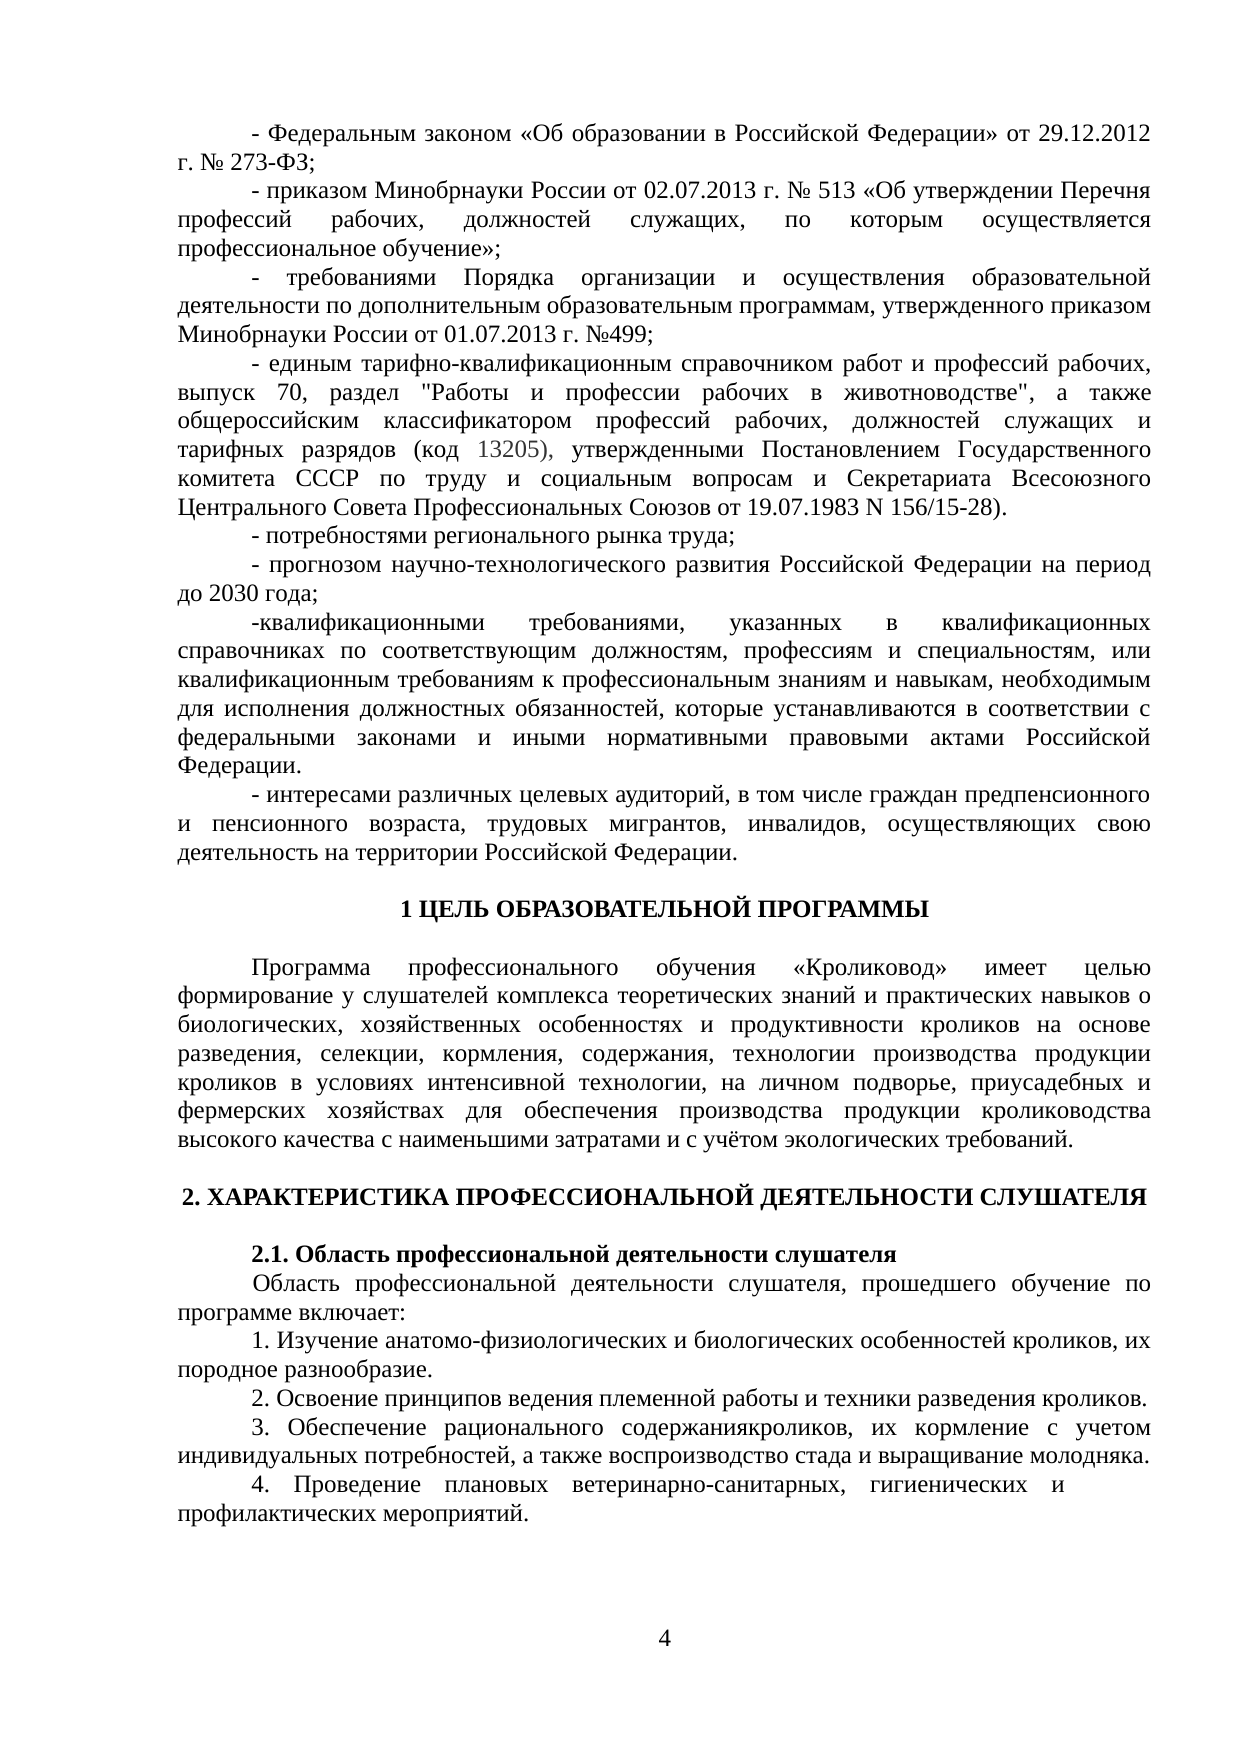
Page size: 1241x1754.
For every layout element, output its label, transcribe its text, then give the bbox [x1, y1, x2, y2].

text 2. Освоение принципов ведения племенной работы и техники разведения кроликов. [177, 1383, 1152, 1412]
text - единым тарифно-квалификационным справочником работ и профессий рабочих, выпуск 70, раздел "Работы и профессии рабочих в животноводстве", а также общероссийским классификатором профессий рабочих, должностей служащих и тарифных разрядов (код 13205), утвержденными Постановлением Государственного комитета СССР по труду и социальным вопросам и Секретариата Всесоюзного Центрального Совета Профессиональных Союзов от 19.07.1983 N 156/15-28). [177, 348, 1152, 521]
text - Федеральным законом «Об образовании в Российской Федерации» от 29.12.2012 г. № 273-ФЗ; [177, 118, 1152, 176]
text - потребностями регионального рынка труда; [177, 521, 1152, 549]
text - требованиями Порядка организации и осуществления образовательной деятельности по дополнительным образовательным программам, утвержденного приказом Минобрнауки России от 01.07.2013 г. №499; [177, 262, 1152, 348]
list 4. Проведение плановых ветеринарно-санитарных, гигиенических и профилактических мероприятий. [177, 1469, 1066, 1527]
subtitle Программа профессионального обучения «Кроликовод» имеет целью формирование у слушателей комплекса теоретических знаний и практических навыков о биологических, хозяйственных особенностях и продуктивности кроликов на основе разведения, селекции, кормления, содержания, технологии производства продукции кроликов в условиях интенсивной технологии, на личном подворье, приусадебных и фермерских хозяйствах для обеспечения производства продукции кролиководства высокого качества с наименьшими затратами и с учётом экологических требований. [177, 952, 1152, 1153]
text - приказом Минобрнауки России от 02.07.2013 г. № 513 «Об утверждении Перечня профессий рабочих, должностей служащих, по которым осуществляется профессиональное обучение»; [177, 176, 1152, 262]
subtitle 1 ЦЕЛЬ ОБРАЗОВАТЕЛЬНОЙ ПРОГРАММЫ [177, 894, 1152, 923]
text Область профессиональной деятельности слушателя, прошедшего обучение по программе включает: [177, 1268, 1152, 1326]
text 1. Изучение анатомо-физиологических и биологических особенностей кроликов, их породное разнообразие. [177, 1326, 1152, 1383]
subtitle - интересами различных целевых аудиторий, в том числе граждан предпенсионного и пенсионного возраста, трудовых мигрантов, инвалидов, осуществляющих свою деятельность на территории Российской Федерации. [177, 779, 1152, 866]
subtitle 2. ХАРАКТЕРИСТИКА ПРОФЕССИОНАЛЬНОЙ ДЕЯТЕЛЬНОСТИ СЛУШАТЕЛЯ [177, 1182, 1152, 1211]
subtitle 2.1. Область профессиональной деятельности слушателя [177, 1239, 1152, 1268]
list 3. Обеспечение рационального содержаниякроликов, их кормление с учетом индивидуальных потребностей, а также воспроизводство стада и выращивание молодняка. [177, 1412, 1152, 1469]
text - прогнозом научно-технологического развития Российской Федерации на период до 2030 года; [177, 549, 1152, 607]
text -квалификационными требованиями, указанных в квалификационных справочниках по соответствующим должностям, профессиям и специальностям, или квалификационным требованиям к профессиональным знаниям и навыкам, необходимым для исполнения должностных обязанностей, которые устанавливаются в соответствии с федеральными законами и иными нормативными правовыми актами Российской Федерации. [177, 607, 1152, 779]
